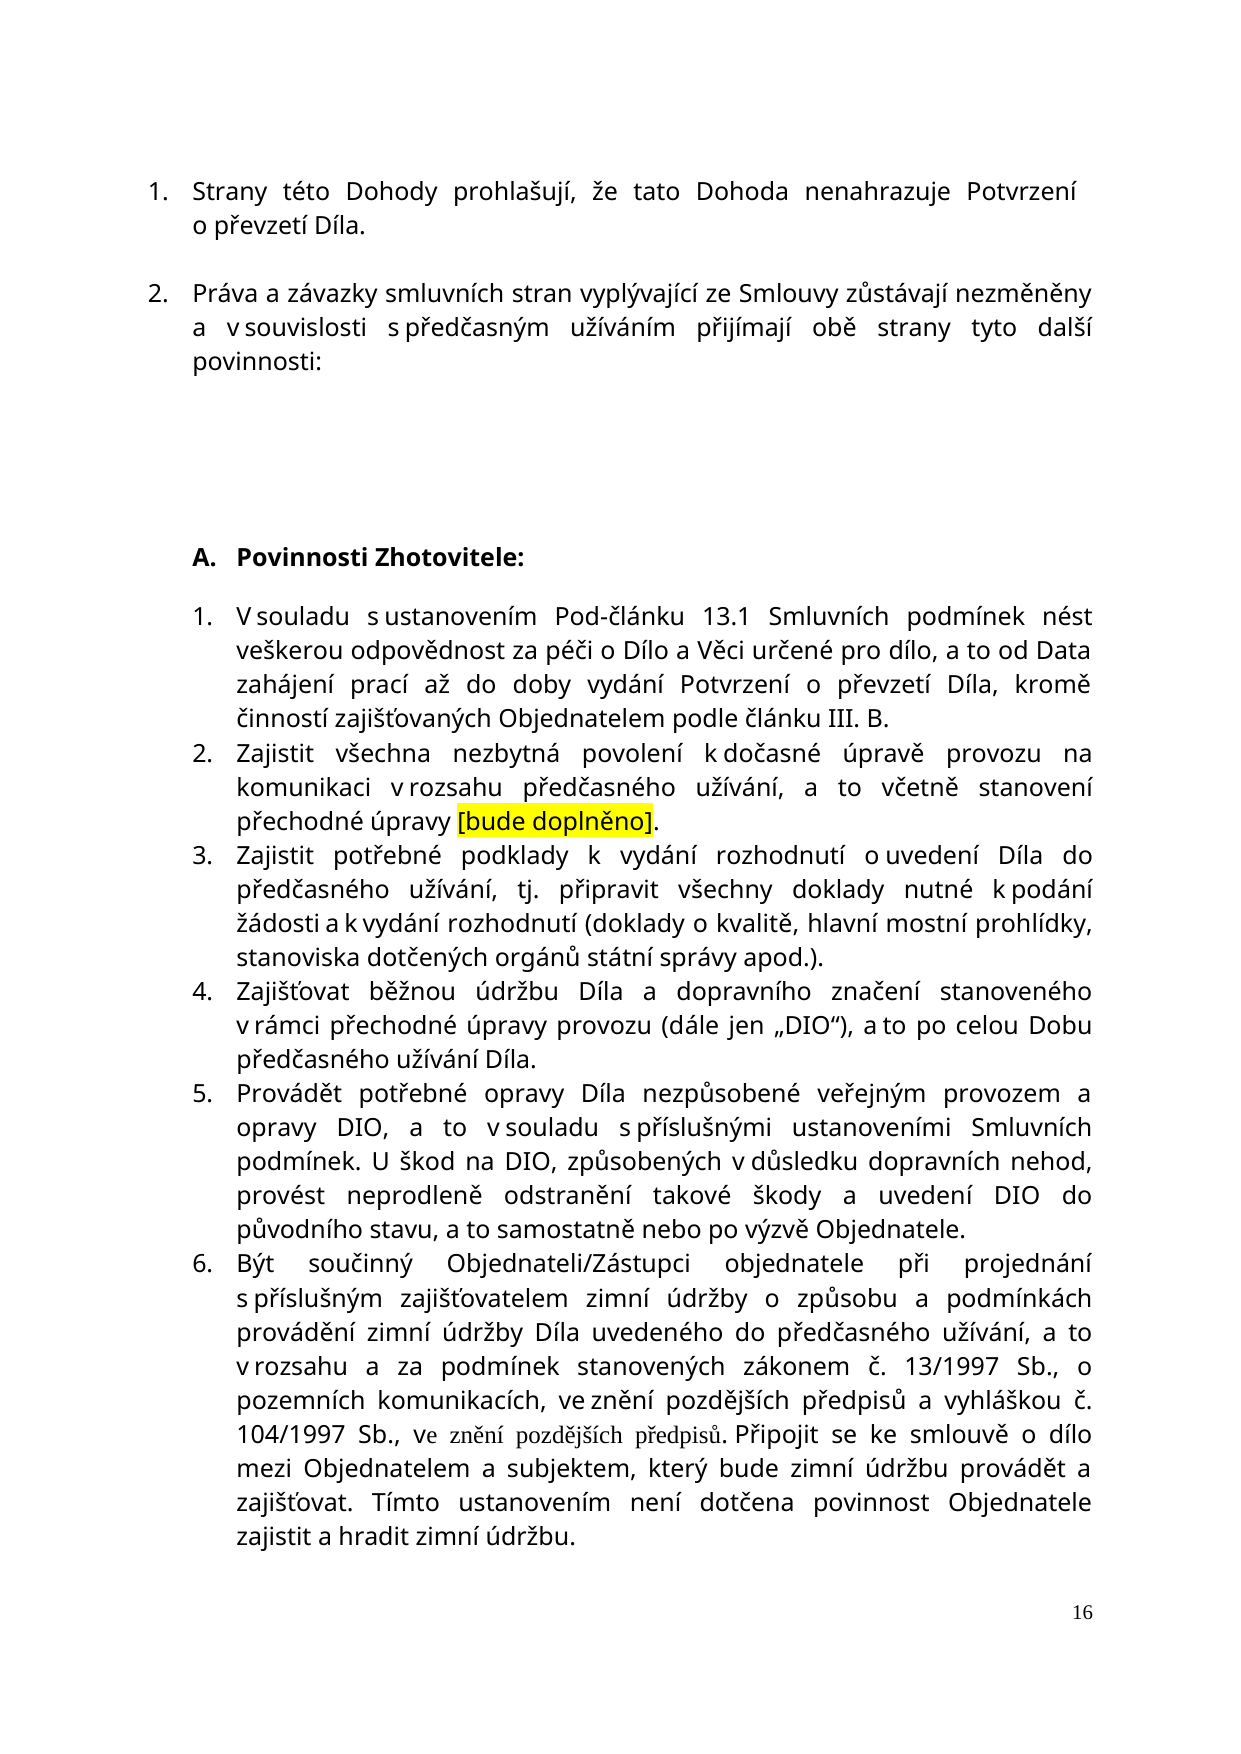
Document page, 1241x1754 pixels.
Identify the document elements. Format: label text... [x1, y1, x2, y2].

list Zajistit potřebné podklady k vydání rozhodnutí o uvedení Díla do předčasného užívání, tj. připravit všechny doklady nutné k podání žádosti a k vydání rozhodnutí (doklady o kvalitě, hlavní mostní prohlídky, stanoviska dotčených orgánů státní správy apod.). [192, 837, 1093, 974]
list V souladu s ustanovením Pod-článku 13.1 Smluvních podmínek nést veškerou odpovědnost za péči o Dílo a Věci určené pro dílo, a to od Data zahájení prací až do doby vydání Potvrzení o převzetí Díla, kromě činností zajišťovaných Objednatelem podle článku III. B. [192, 599, 1093, 735]
list Povinnosti Zhotovitele: [192, 539, 1093, 573]
list Strany této Dohody prohlašují, že tato Dohoda nenahrazuje Potvrzení o převzetí Díla. [148, 173, 1093, 241]
list Zajišťovat běžnou údržbu Díla a dopravního značení stanoveného v rámci přechodné úpravy provozu (dále jen „DIO“), a to po celou Dobu předčasného užívání Díla. [192, 974, 1093, 1076]
list Zajistit všechna nezbytná povolení k dočasné úpravě provozu na komunikaci v rozsahu předčasného užívání, a to včetně stanovení přechodné úpravy [bude doplněno]. [192, 735, 1093, 837]
list Práva a závazky smluvních stran vyplývající ze Smlouvy zůstávají nezměněny a v souvislosti s předčasným užíváním přijímají obě strany tyto další povinnosti: [148, 275, 1093, 378]
list Být součinný Objednateli/Zástupci objednatele při projednání s příslušným zajišťovatelem zimní údržby o způsobu a podmínkách provádění zimní údržby Díla uvedeného do předčasného užívání, a to v rozsahu a za podmínek stanovených zákonem č. 13/1997 Sb., o pozemních komunikacích, ve znění pozdějších předpisů a vyhláškou č. 104/1997 Sb., ve znění pozdějších předpisů. Připojit se ke smlouvě o dílo mezi Objednatelem a subjektem, který bude zimní údržbu provádět a zajišťovat. Tímto ustanovením není dotčena povinnost Objednatele zajistit a hradit zimní údržbu. [192, 1246, 1093, 1553]
list Provádět potřebné opravy Díla nezpůsobené veřejným provozem a opravy DIO, a to v souladu s příslušnými ustanoveními Smluvních podmínek. U škod na DIO, způsobených v důsledku dopravních nehod, provést neprodleně odstranění takové škody a uvedení DIO do původního stavu, a to samostatně nebo po výzvě Objednatele. [192, 1076, 1093, 1246]
